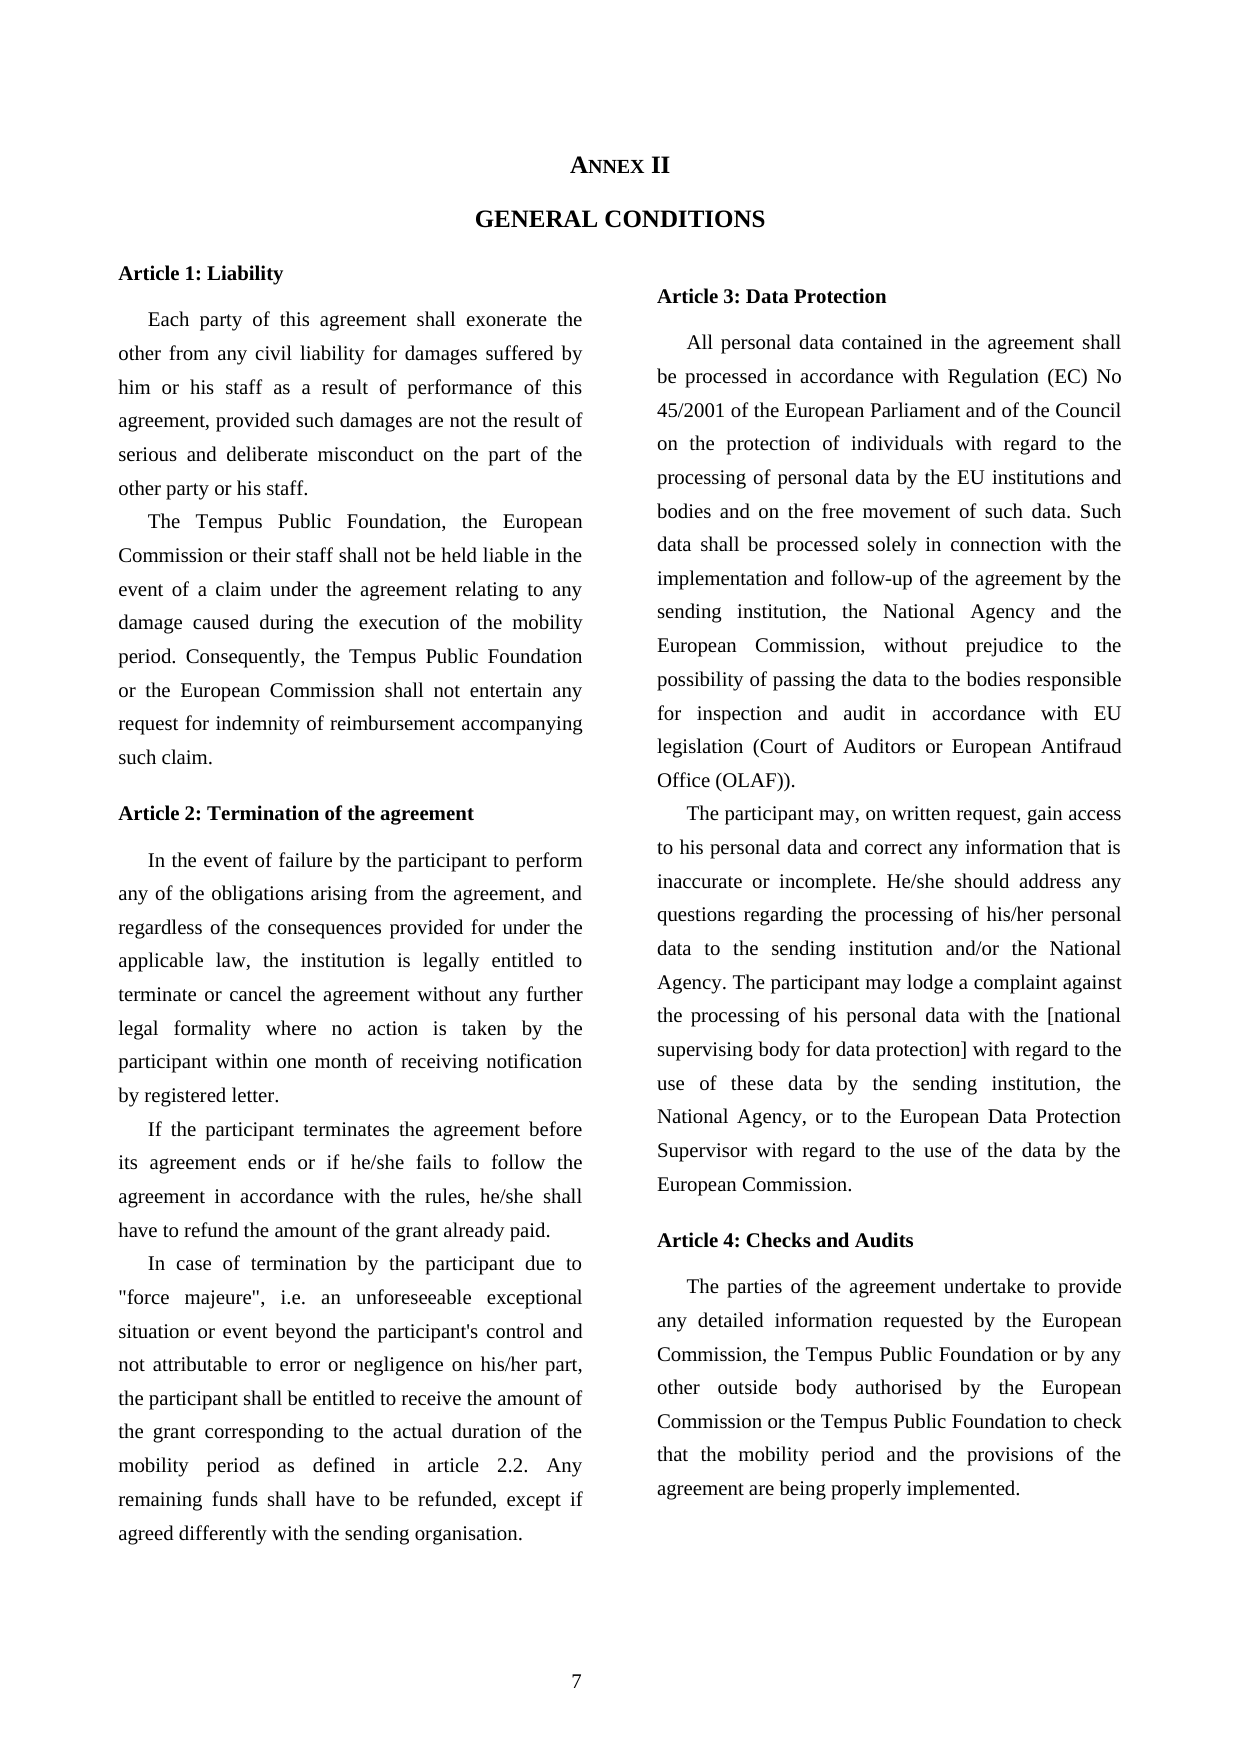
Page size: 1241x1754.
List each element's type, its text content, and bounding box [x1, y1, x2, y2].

text In the event of failure by the participant to perform any of the obligations arising from the agreement, and regardless of the consequences provided for under the applicable law, the institution is legally entitled to terminate or cancel the agreement without any further legal formality where no action is taken by the participant within one month of receiving notification by registered letter. [118, 847, 583, 1107]
text GENERAL CONDITIONS [118, 204, 1122, 232]
text If the participant terminates the agreement before its agreement ends or if he/she fails to follow the agreement in accordance with the rules, he/she shall have to refund the amount of the grant already paid. [118, 1117, 583, 1242]
list Article 1: Liability [118, 261, 583, 285]
text All personal data contained in the agreement shall be processed in accordance with Regulation (EC) No 45/2001 of the European Parliament and of the Council on the protection of individuals with regard to the processing of personal data by the EU institutions and bodies and on the free movement of such data. Such data shall be processed solely in connection with the implementation and follow-up of the agreement by the sending institution, the National Agency and the European Commission, without prejudice to the possibility of passing the data to the bodies responsible for inspection and audit in accordance with EU legislation (Court of Auditors or European Antifraud Office (OLAF)). [657, 330, 1122, 792]
list Article 2: Termination of the agreement [118, 801, 583, 825]
subtitle Annex II [118, 150, 1122, 179]
list Article 4: Checks and Audits [657, 1228, 1122, 1252]
list Article 3: Data Protection [657, 284, 1122, 308]
text The parties of the agreement undertake to provide any detailed information requested by the European Commission, the Tempus Public Foundation or by any other outside body authorised by the European Commission or the Tempus Public Foundation to check that the mobility period and the provisions of the agreement are being properly implemented. [657, 1274, 1122, 1500]
text The participant may, on written request, gain access to his personal data and correct any information that is inaccurate or incomplete. He/she should address any questions regarding the processing of his/her personal data to the sending institution and/or the National Agency. The participant may lodge a complaint against the processing of his personal data with the [national supervising body for data protection] with regard to the use of these data by the sending institution, the National Agency, or to the European Data Protection Supervisor with regard to the use of the data by the European Commission. [657, 801, 1122, 1196]
text Each party of this agreement shall exonerate the other from any civil liability for damages suffered by him or his staff as a result of performance of this agreement, provided such damages are not the result of serious and deliberate misconduct on the part of the other party or his staff. [118, 307, 583, 500]
text In case of termination by the participant due to "force majeure", i.e. an unforeseeable exceptional situation or event beyond the participant's control and not attributable to error or negligence on his/her part, the participant shall be entitled to receive the amount of the grant corresponding to the actual duration of the mobility period as defined in article 2.2. Any remaining funds shall have to be refunded, except if agreed differently with the sending organisation. [118, 1251, 583, 1544]
text The Tempus Public Foundation, the European Commission or their staff shall not be held liable in the event of a claim under the agreement relating to any damage caused during the execution of the mobility period. Consequently, the Tempus Public Foundation or the European Commission shall not entertain any request for indemnity of reimbursement accompanying such claim. [118, 509, 583, 769]
